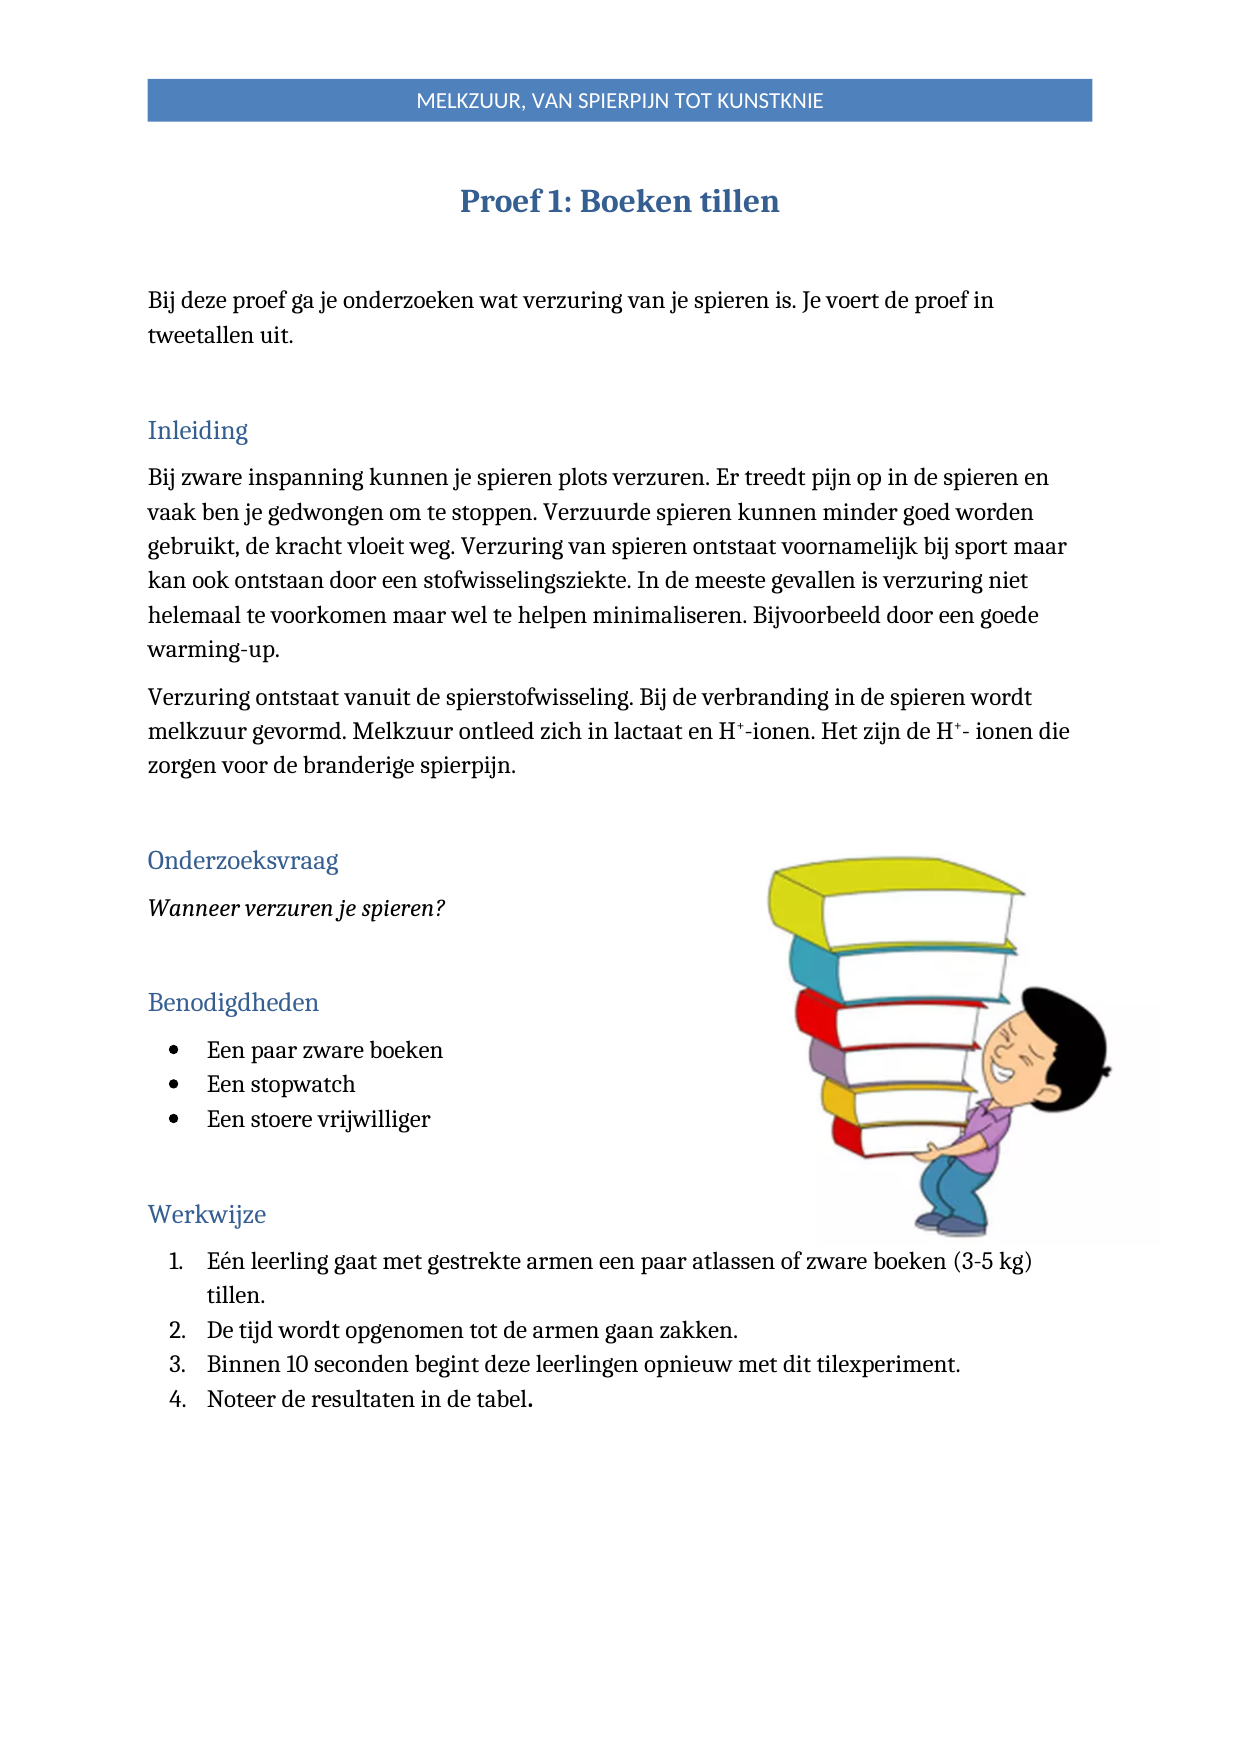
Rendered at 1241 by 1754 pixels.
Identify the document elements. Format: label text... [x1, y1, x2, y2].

list Binnen 10 seconden begint deze leerlingen opnieuw met dit tilexperiment. [169, 1350, 1093, 1379]
subtitle Onderzoeksvraag [148, 845, 734, 876]
subtitle Benodigdheden [148, 987, 734, 1019]
text Bij zware inspanning kunnen je spieren plots verzuren. Er treedt pijn op in de spieren en vaak ben je gedwongen om te stoppen. Verzuurde spieren kunnen minder goed worden gebruikt, de kracht vloeit weg. Verzuring van spieren ontstaat voornamelijk bij sport maar kan ook ontstaan door een stofwisselingsziekte. In de meeste gevallen is verzuring niet helemaal te voorkomen maar wel te helpen minimaliseren. Bijvoorbeeld door een goede warming-up. [148, 463, 1093, 664]
list Noteer de resultaten in de tabel. [169, 1385, 1093, 1413]
list De tijd wordt opgenomen tot de armen gaan zakken. [169, 1316, 1093, 1344]
text Wanneer verzuren je spieren? [148, 893, 734, 922]
list Een paar zware boeken [169, 1036, 734, 1064]
text Bij deze proef ga je onderzoeken wat verzuring van je spieren is. Je voert de proef in tweetallen uit. [148, 286, 1093, 349]
subtitle Werkwijze [148, 1199, 734, 1230]
picture [734, 839, 1161, 1245]
list Een stopwatch [169, 1070, 734, 1099]
subtitle Inleiding [148, 415, 1093, 446]
list Eén leerling gaat met gestrekte armen een paar atlassen of zware boeken (3-5 kg) tillen. [169, 1247, 1093, 1310]
text Verzuring ontstaat vanuit de spierstofwisseling. Bij de verbranding in de spieren wordt melkzuur gevormd. Melkzuur ontleed zich in lactaat en H+-ionen. Het zijn de H+- ionen die zorgen voor de branderige spierpijn. [148, 682, 1093, 780]
list Een stoere vrijwilliger [169, 1105, 734, 1133]
